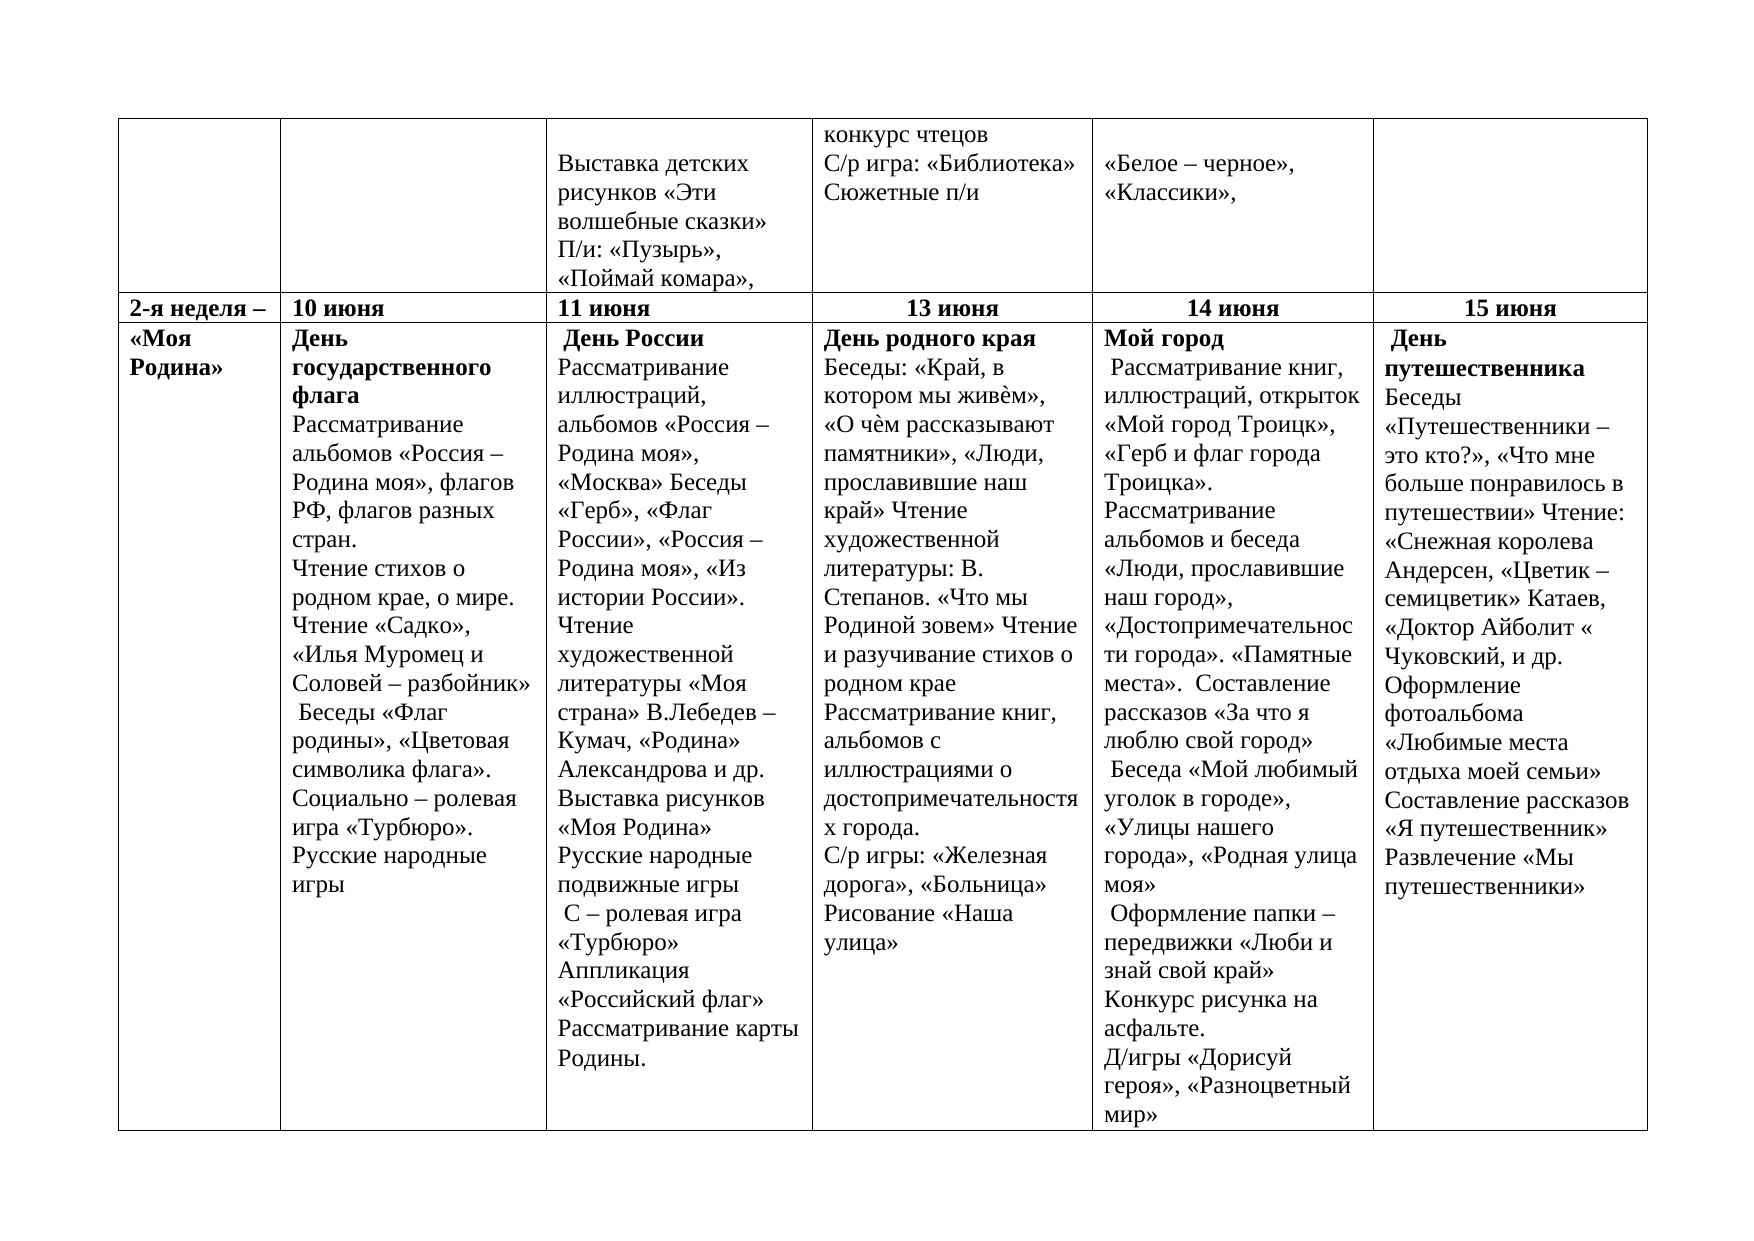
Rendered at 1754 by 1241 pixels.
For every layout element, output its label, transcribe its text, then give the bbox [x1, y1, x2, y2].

table_cell 2-я неделя – [119, 293, 280, 322]
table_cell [813, 323, 1092, 1130]
table_cell 15 июня [1374, 293, 1647, 322]
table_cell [1374, 323, 1647, 1130]
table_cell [547, 119, 812, 292]
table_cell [281, 323, 546, 1130]
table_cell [119, 119, 280, 292]
table_cell 11 июня [547, 293, 812, 322]
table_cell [813, 119, 1092, 292]
table_cell 13 июня [813, 293, 1092, 322]
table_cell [1093, 323, 1373, 1130]
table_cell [281, 119, 546, 292]
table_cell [1374, 119, 1647, 292]
table_cell «Моя Родина» [119, 323, 280, 1130]
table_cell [1093, 119, 1373, 292]
table_cell 14 июня [1093, 293, 1373, 322]
table_cell 10 июня [281, 293, 546, 322]
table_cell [547, 323, 812, 1130]
